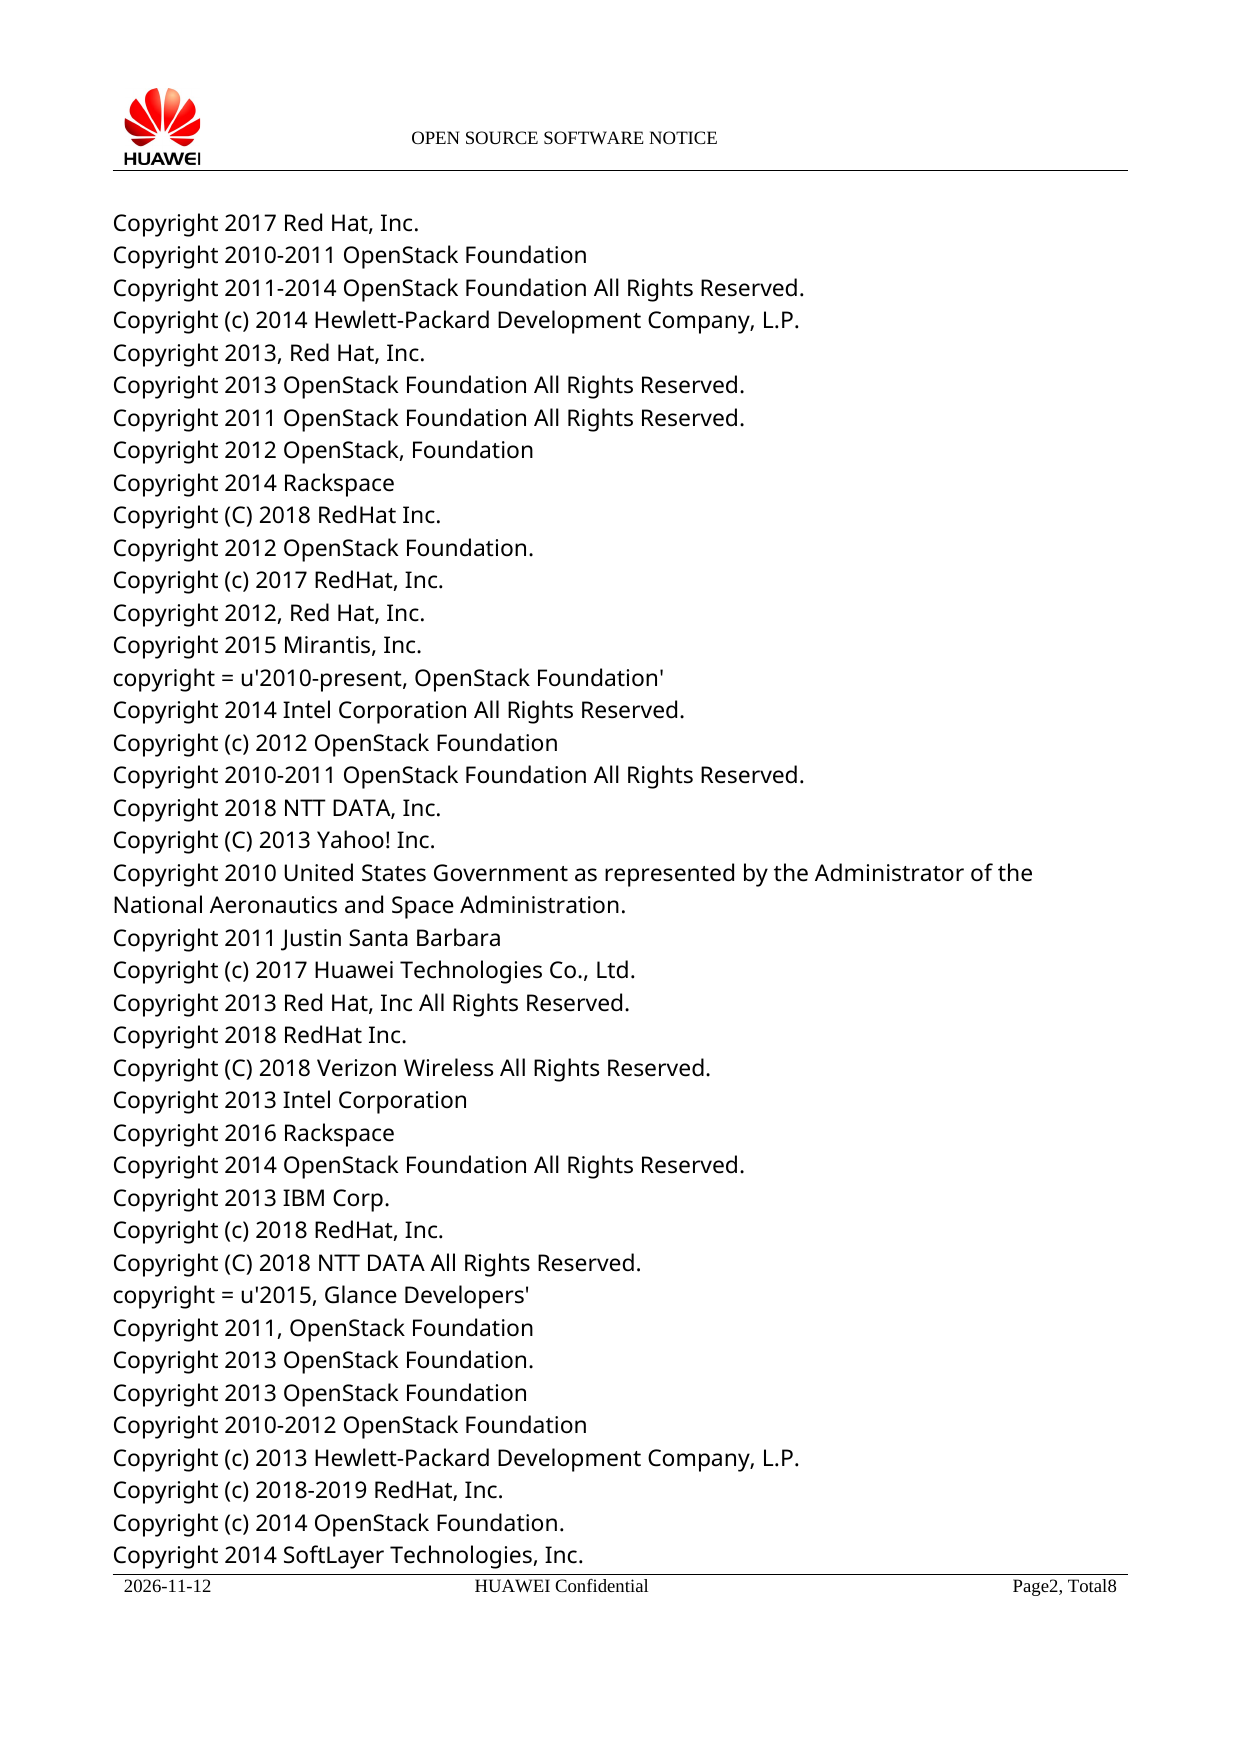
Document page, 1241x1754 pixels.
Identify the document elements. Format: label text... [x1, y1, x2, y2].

picture [124, 88, 201, 165]
